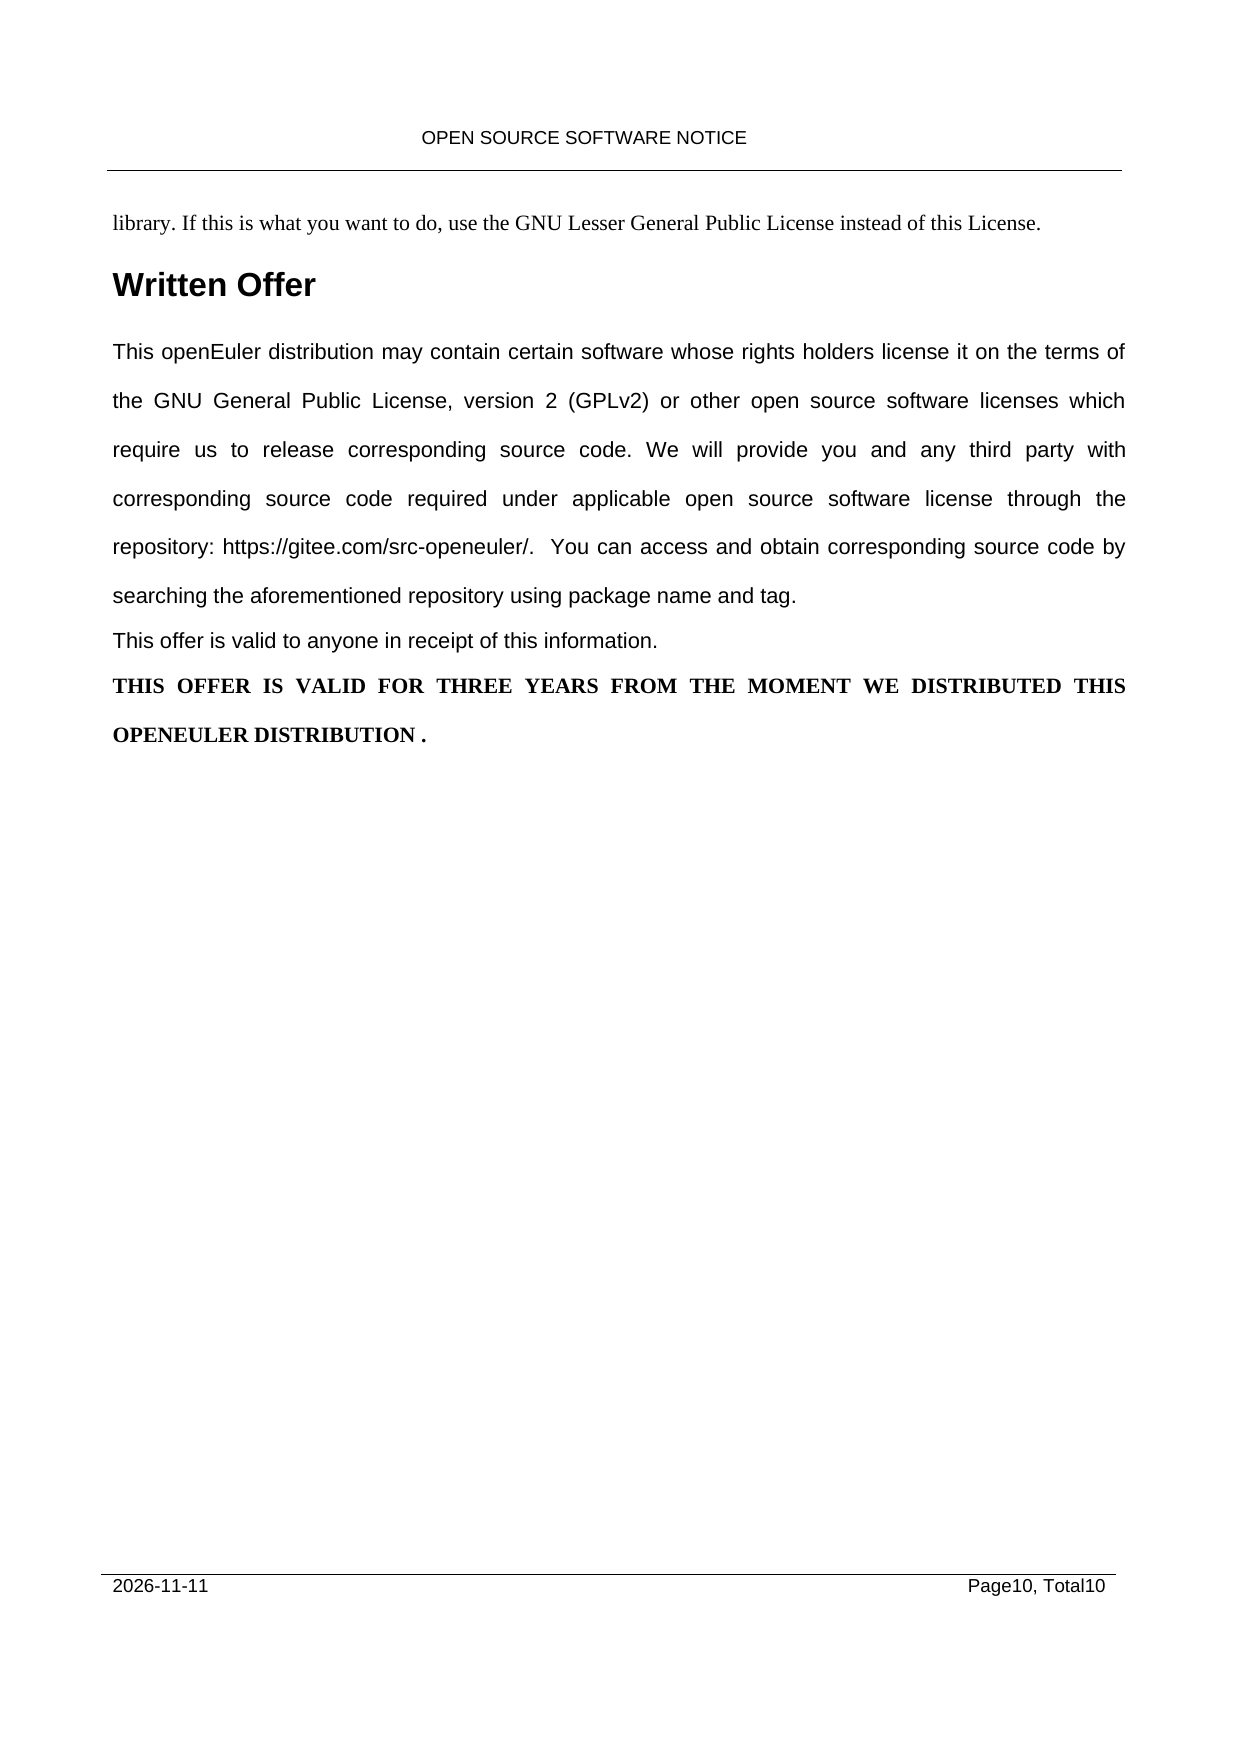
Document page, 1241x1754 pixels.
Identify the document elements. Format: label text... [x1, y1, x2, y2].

text This offer is valid to anyone in receipt of this information. [112, 624, 1128, 657]
text This openEuler distribution may contain certain software whose rights holders license it on the terms of the GNU General Public License, version 2 (GPLv2) or other open source software licenses which require us to release corresponding source code. We will provide you and any third party with corresponding source code required under applicable open source software license through the repository: https://gitee.com/src-openeuler/. You can access and obtain corresponding source code by searching the aforementioned repository using package name and tag. [112, 336, 1128, 612]
text THIS OFFER IS VALID FOR THREE YEARS FROM THE MOMENT WE DISTRIBUTED THIS OPENEULER DISTRIBUTION . [112, 669, 1128, 751]
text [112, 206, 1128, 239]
text Written Offer [112, 251, 1128, 316]
